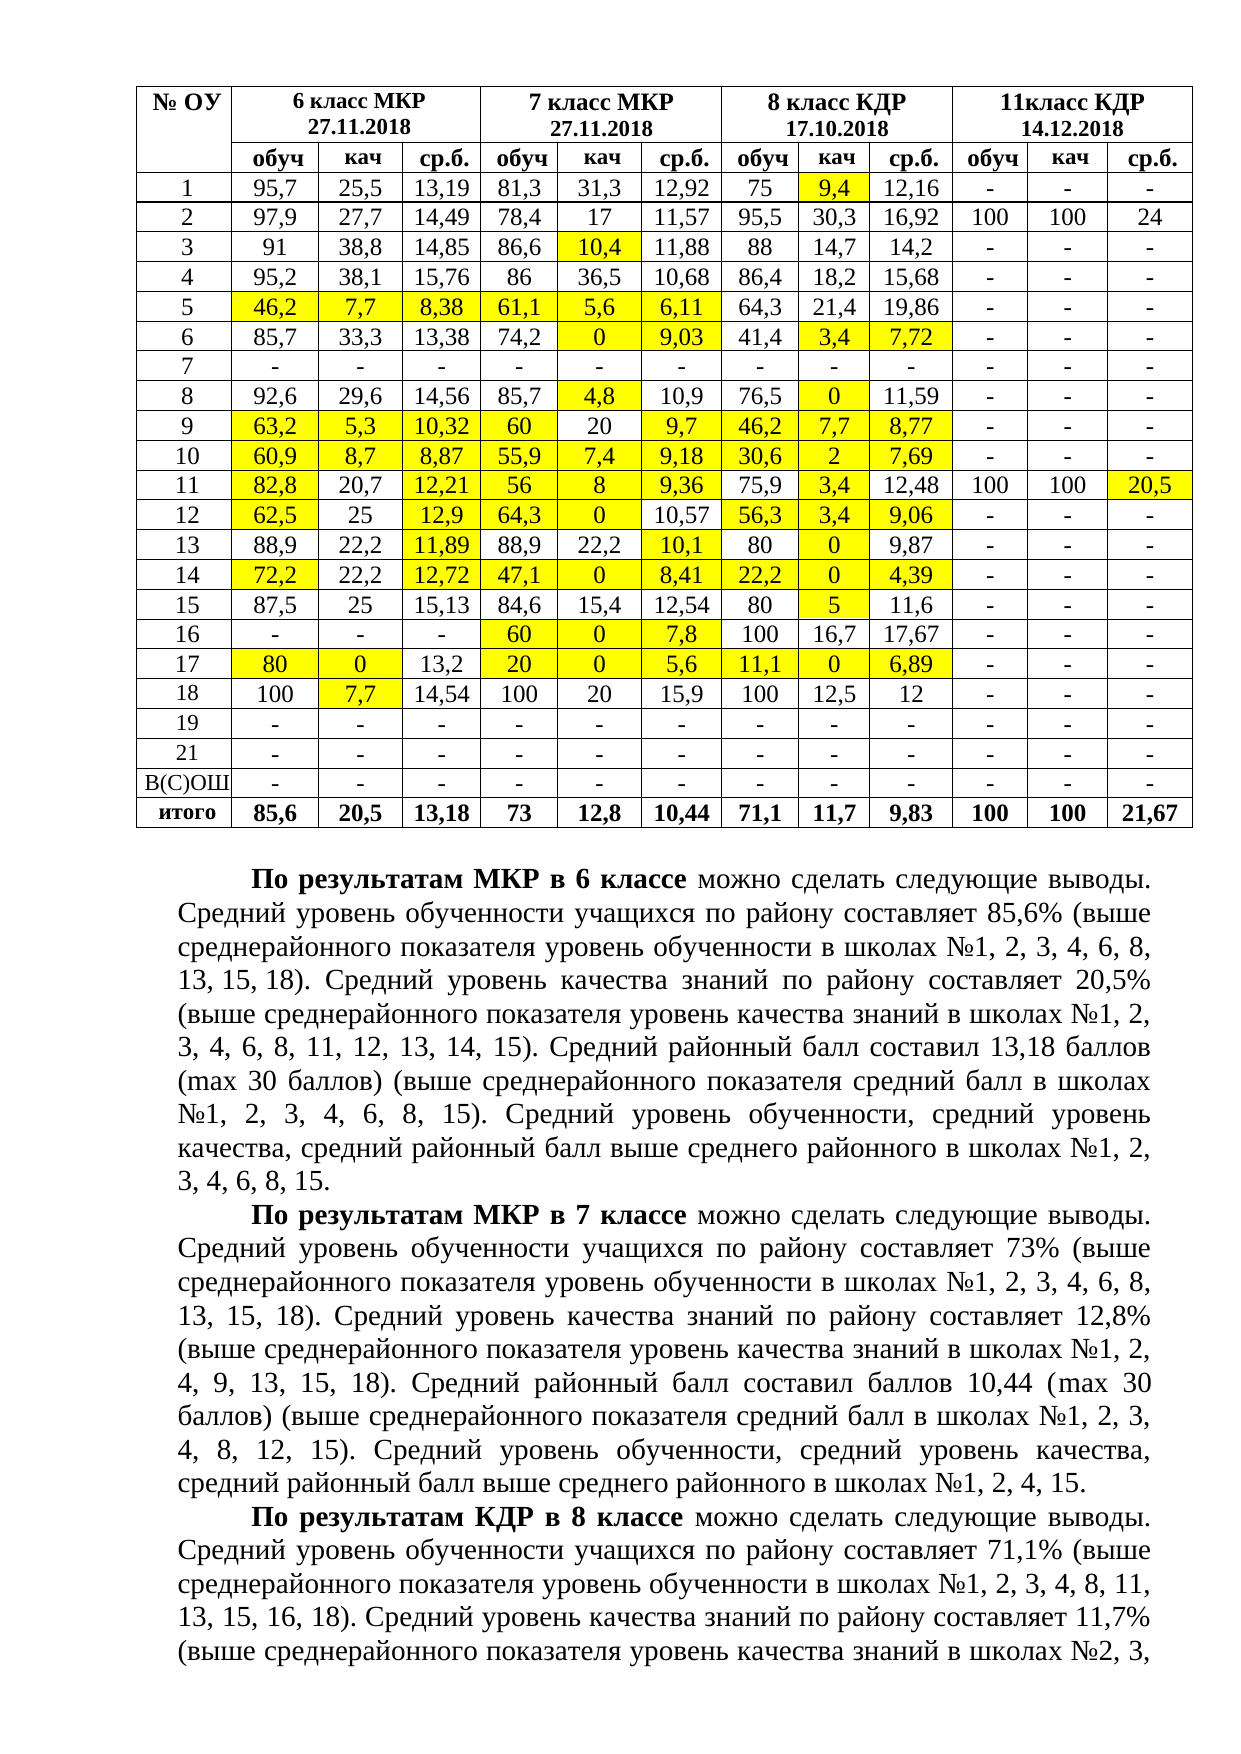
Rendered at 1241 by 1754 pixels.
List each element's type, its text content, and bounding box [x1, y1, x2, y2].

table_cell 22,2 [319, 560, 402, 589]
table_cell 71,1 [722, 798, 798, 827]
table_cell 20,5 [1108, 471, 1192, 499]
table_cell 73 [481, 798, 557, 827]
table_cell - [403, 739, 480, 767]
table_cell - [1108, 262, 1192, 291]
table_cell - [403, 769, 480, 797]
table_cell 19,86 [870, 292, 952, 321]
table_cell 38,8 [319, 232, 402, 261]
table_cell 100 [1028, 203, 1107, 231]
table_cell - [1028, 411, 1107, 440]
table_cell - [1028, 262, 1107, 291]
table_cell - [953, 441, 1027, 469]
table_cell - [1108, 679, 1192, 708]
table_cell 13,19 [403, 173, 480, 201]
table_cell - [953, 709, 1027, 738]
table_cell - [1028, 620, 1107, 648]
table_cell 2 [799, 441, 869, 469]
table_cell 7,7 [319, 292, 402, 321]
table_cell 60 [481, 620, 557, 648]
table_cell - [319, 739, 402, 767]
table_cell - [558, 739, 641, 767]
table_cell 33,3 [319, 322, 402, 350]
table_cell - [403, 620, 480, 648]
table_cell 22,2 [319, 530, 402, 559]
table_cell - [1028, 709, 1107, 738]
table_cell 72,2 [232, 560, 318, 589]
table_cell ср.б. [870, 143, 952, 172]
table_cell 100 [1028, 471, 1107, 499]
table_cell 15,9 [642, 679, 721, 708]
table_cell - [1108, 381, 1192, 410]
table_cell - [1108, 441, 1192, 469]
table_cell 74,2 [481, 322, 557, 350]
table_cell - [558, 709, 641, 738]
table_cell - [953, 411, 1027, 440]
table_cell - [1028, 560, 1107, 589]
table_cell 16 [137, 620, 231, 648]
table_cell - [953, 173, 1027, 201]
table_cell - [953, 769, 1027, 797]
table_cell 5,6 [558, 292, 641, 321]
table_cell - [953, 292, 1027, 321]
table_cell 12,16 [870, 173, 952, 201]
table_cell обуч [953, 143, 1027, 172]
table_cell 64,3 [722, 292, 798, 321]
table_cell 100 [953, 203, 1027, 231]
table_cell 12,8 [558, 798, 641, 827]
table_cell 5,6 [642, 649, 721, 678]
table_cell - [1028, 530, 1107, 559]
table_cell - [1028, 351, 1107, 380]
table_cell - [1028, 739, 1107, 767]
table_cell ср.б. [642, 143, 721, 172]
table_cell 21,4 [799, 292, 869, 321]
table_cell 80 [232, 649, 318, 678]
table_cell 80 [722, 590, 798, 618]
table_cell - [1108, 769, 1192, 797]
table_cell 75,9 [722, 471, 798, 499]
table_cell 100 [722, 620, 798, 648]
table_cell 10,1 [642, 530, 721, 559]
table_cell 91 [232, 232, 318, 261]
table_cell 97,9 [232, 203, 318, 231]
table_cell 88,9 [232, 530, 318, 559]
table_cell - [799, 351, 869, 380]
table_cell 25 [319, 590, 402, 618]
table_cell 100 [481, 679, 557, 708]
table_cell 84,6 [481, 590, 557, 618]
table_cell - [319, 620, 402, 648]
table_cell - [799, 709, 869, 738]
table_cell - [1028, 232, 1107, 261]
table_cell 3,4 [799, 500, 869, 529]
table_cell 9,87 [870, 530, 952, 559]
table_cell 4 [137, 262, 231, 291]
table_cell 9,7 [642, 411, 721, 440]
table_cell 10,9 [642, 381, 721, 410]
table_cell 11,7 [799, 798, 869, 827]
table_header № ОУ [137, 87, 231, 172]
table_cell - [642, 769, 721, 797]
table_cell - [481, 709, 557, 738]
table_cell обуч [481, 143, 557, 172]
table_cell - [1028, 649, 1107, 678]
table_cell ср.б. [1108, 143, 1192, 172]
table_cell - [1108, 590, 1192, 618]
table_cell 14,54 [403, 679, 480, 708]
table_cell - [319, 769, 402, 797]
table_cell 5 [137, 292, 231, 321]
table_cell 25,5 [319, 173, 402, 201]
table_cell - [1108, 649, 1192, 678]
table_cell - [1108, 739, 1192, 767]
table_cell - [1108, 620, 1192, 648]
table_cell 7,72 [870, 322, 952, 350]
table_cell 30,3 [799, 203, 869, 231]
table_cell 7 [137, 351, 231, 380]
table_cell - [481, 769, 557, 797]
table_cell 9,4 [799, 173, 869, 201]
table_cell 14,56 [403, 381, 480, 410]
table_cell - [1108, 530, 1192, 559]
table_cell - [1108, 322, 1192, 350]
table_cell 95,5 [722, 203, 798, 231]
table_cell 15,13 [403, 590, 480, 618]
table_cell 8 [137, 381, 231, 410]
table_cell 2 [137, 203, 231, 231]
table_cell кач [558, 143, 641, 172]
table_cell - [799, 769, 869, 797]
table_cell 10 [137, 441, 231, 469]
table_cell - [953, 649, 1027, 678]
table_cell - [1028, 590, 1107, 618]
table_cell 6,89 [870, 649, 952, 678]
table_cell - [232, 351, 318, 380]
table_cell 11,57 [642, 203, 721, 231]
table_cell 14,7 [799, 232, 869, 261]
table_cell обуч [232, 143, 318, 172]
table_cell - [232, 620, 318, 648]
table_cell 10,44 [642, 798, 721, 827]
table_cell - [953, 381, 1027, 410]
table_cell 60,9 [232, 441, 318, 469]
table_cell - [722, 709, 798, 738]
table_cell 88 [722, 232, 798, 261]
table_cell 11,6 [870, 590, 952, 618]
text По результатам МКР в 6 классе можно сделать следующие выводы. Средний уровень обученности учащихся по району составляет 85,6% (выше среднерайонного показателя уровень обученности в школах №1, 2, 3, 4, 6, 8, 13, 15, 18). Средний уровень качества знаний по району составляет 20,5% (выше среднерайонного показателя уровень качества знаний в школах №1, 2, 3, 4, 6, 8, 11, 12, 13, 14, 15). Средний районный балл составил 13,18 баллов (max 30 баллов) (выше среднерайонного показателя средний балл в школах №1, 2, 3, 4, 6, 8, 15). Средний уровень обученности, средний уровень качества, средний районный балл выше среднего районного в школах №1, 2, 3, 4, 6, 8, 15. [177, 862, 1152, 1197]
table_cell 12,21 [403, 471, 480, 499]
table_cell - [319, 351, 402, 380]
table_cell 24 [1108, 203, 1192, 231]
table_cell - [403, 709, 480, 738]
table_cell 13,2 [403, 649, 480, 678]
table_cell 3 [137, 232, 231, 261]
table_cell - [722, 351, 798, 380]
table_cell 4,39 [870, 560, 952, 589]
table_cell 0 [799, 530, 869, 559]
table_cell - [232, 769, 318, 797]
table_cell 95,2 [232, 262, 318, 291]
table_cell 62,5 [232, 500, 318, 529]
table_cell - [232, 709, 318, 738]
table_cell - [953, 351, 1027, 380]
table_cell 46,2 [722, 411, 798, 440]
table_cell итого [137, 798, 231, 827]
table_cell - [722, 769, 798, 797]
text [177, 1499, 1152, 1667]
table_cell 7,7 [799, 411, 869, 440]
table_cell 13,38 [403, 322, 480, 350]
table_cell 60 [481, 411, 557, 440]
table_cell обуч [722, 143, 798, 172]
table_cell 82,8 [232, 471, 318, 499]
table_cell 38,1 [319, 262, 402, 291]
table_cell 100 [953, 798, 1027, 827]
table_cell - [870, 709, 952, 738]
table_cell 81,3 [481, 173, 557, 201]
table_cell 56,3 [722, 500, 798, 529]
table_cell 16,7 [799, 620, 869, 648]
table_cell 12,72 [403, 560, 480, 589]
table_cell 20 [481, 649, 557, 678]
table_cell 100 [1028, 798, 1107, 827]
table_cell ср.б. [403, 143, 480, 172]
table_cell 75 [722, 173, 798, 201]
table_cell кач [319, 143, 402, 172]
table_cell 8,38 [403, 292, 480, 321]
table_cell 12,48 [870, 471, 952, 499]
table_cell 6,11 [642, 292, 721, 321]
table_cell - [953, 739, 1027, 767]
table_cell 86 [481, 262, 557, 291]
table_cell В(С)ОШ [137, 769, 231, 797]
table_cell - [481, 739, 557, 767]
table_cell - [1028, 292, 1107, 321]
table_cell 9,36 [642, 471, 721, 499]
table_cell 17,67 [870, 620, 952, 648]
table_cell 0 [558, 500, 641, 529]
table_cell 0 [558, 560, 641, 589]
table_cell - [642, 351, 721, 380]
table_cell 5,3 [319, 411, 402, 440]
table_cell 12 [137, 500, 231, 529]
table_cell - [232, 739, 318, 767]
table_cell 80 [722, 530, 798, 559]
table_cell - [403, 351, 480, 380]
table_cell 1 [137, 173, 231, 201]
table_cell - [1108, 500, 1192, 529]
table_cell 9,06 [870, 500, 952, 529]
table_cell - [1108, 232, 1192, 261]
table_cell 46,2 [232, 292, 318, 321]
table_cell 8,41 [642, 560, 721, 589]
table_cell 14,85 [403, 232, 480, 261]
table_cell 85,7 [481, 381, 557, 410]
table_cell 11,89 [403, 530, 480, 559]
table_cell 10,4 [558, 232, 641, 261]
table_cell - [953, 262, 1027, 291]
table_cell 87,5 [232, 590, 318, 618]
table_cell - [953, 560, 1027, 589]
table_cell - [481, 351, 557, 380]
table_cell 20,5 [319, 798, 402, 827]
table_cell 20 [558, 679, 641, 708]
table_cell 55,9 [481, 441, 557, 469]
table_cell - [870, 739, 952, 767]
table_cell 100 [232, 679, 318, 708]
table_cell - [642, 739, 721, 767]
table_cell 56 [481, 471, 557, 499]
table_cell 92,6 [232, 381, 318, 410]
table_cell - [953, 679, 1027, 708]
table_cell 27,7 [319, 203, 402, 231]
table_cell 9 [137, 411, 231, 440]
table_cell 7,8 [642, 620, 721, 648]
table_cell кач [1028, 143, 1107, 172]
table_cell 95,7 [232, 173, 318, 201]
table_cell 11,88 [642, 232, 721, 261]
table_cell 11 [137, 471, 231, 499]
table_cell 7,7 [319, 679, 402, 708]
table_cell 13,18 [403, 798, 480, 827]
table_cell 6 [137, 322, 231, 350]
table_cell кач [799, 143, 869, 172]
table_cell 7,4 [558, 441, 641, 469]
table_cell 30,6 [722, 441, 798, 469]
table_cell - [1108, 560, 1192, 589]
table_cell - [953, 232, 1027, 261]
table_cell 22,2 [722, 560, 798, 589]
table_cell 7,69 [870, 441, 952, 469]
table_cell 61,1 [481, 292, 557, 321]
table_cell - [870, 351, 952, 380]
table_cell 78,4 [481, 203, 557, 231]
table_cell 25 [319, 500, 402, 529]
table_cell 10,57 [642, 500, 721, 529]
table_cell - [953, 322, 1027, 350]
table_cell 9,03 [642, 322, 721, 350]
table_cell 20,7 [319, 471, 402, 499]
table_cell 13 [137, 530, 231, 559]
table_cell 47,1 [481, 560, 557, 589]
table_cell 14,2 [870, 232, 952, 261]
table_cell 36,5 [558, 262, 641, 291]
table_cell 0 [799, 560, 869, 589]
table_cell 8,87 [403, 441, 480, 469]
table_cell 18,2 [799, 262, 869, 291]
table_cell 8,77 [870, 411, 952, 440]
table_cell 63,2 [232, 411, 318, 440]
table_cell 10,68 [642, 262, 721, 291]
table_cell - [1108, 351, 1192, 380]
table_cell - [1028, 381, 1107, 410]
table_cell 100 [722, 679, 798, 708]
table_cell 11,59 [870, 381, 952, 410]
table_cell 12,9 [403, 500, 480, 529]
table_cell 29,6 [319, 381, 402, 410]
table_cell - [1108, 411, 1192, 440]
table_cell 85,6 [232, 798, 318, 827]
table_cell - [953, 620, 1027, 648]
table_cell 15,76 [403, 262, 480, 291]
table_cell 14,49 [403, 203, 480, 231]
table_cell - [953, 590, 1027, 618]
table_cell 15,68 [870, 262, 952, 291]
table_cell 21 [137, 739, 231, 767]
table_cell 86,4 [722, 262, 798, 291]
table_cell 41,4 [722, 322, 798, 350]
table_cell - [953, 530, 1027, 559]
table_cell 9,83 [870, 798, 952, 827]
table_cell - [1028, 500, 1107, 529]
table_cell 0 [799, 381, 869, 410]
table_cell 8 [558, 471, 641, 499]
table_cell - [1108, 292, 1192, 321]
table_cell 88,9 [481, 530, 557, 559]
table_cell 76,5 [722, 381, 798, 410]
table_cell 0 [319, 649, 402, 678]
table_cell 22,2 [558, 530, 641, 559]
table_cell - [722, 739, 798, 767]
table_cell 11,1 [722, 649, 798, 678]
table_cell 12 [870, 679, 952, 708]
table_cell - [319, 709, 402, 738]
table_cell 9,18 [642, 441, 721, 469]
table_cell 5 [799, 590, 869, 618]
table_cell 17 [137, 649, 231, 678]
table_cell - [1108, 173, 1192, 201]
table_header 6 класс МКР 27.11.2018 [232, 87, 480, 142]
table_cell 0 [558, 620, 641, 648]
table_cell - [1028, 173, 1107, 201]
text По результатам МКР в 7 классе можно сделать следующие выводы. Средний уровень обученности учащихся по району составляет 73% (выше среднерайонного показателя уровень обученности в школах №1, 2, 3, 4, 6, 8, 13, 15, 18). Средний уровень качества знаний по району составляет 12,8% (выше среднерайонного показателя уровень качества знаний в школах №1, 2, 4, 9, 13, 15, 18). Средний районный балл составил баллов 10,44 (max 30 баллов) (выше среднерайонного показателя средний балл в школах №1, 2, 3, 4, 8, 12, 15). Средний уровень обученности, средний уровень качества, средний районный балл выше среднего районного в школах №1, 2, 4, 15. [177, 1197, 1152, 1499]
table_cell 14 [137, 560, 231, 589]
table_cell 16,92 [870, 203, 952, 231]
table_cell 10,32 [403, 411, 480, 440]
table_header 7 класс МКР 27.11.2018 [481, 87, 721, 142]
table_cell 3,4 [799, 322, 869, 350]
table_cell - [1028, 322, 1107, 350]
table_cell 0 [799, 649, 869, 678]
table_cell 8,7 [319, 441, 402, 469]
table_cell 21,67 [1108, 798, 1192, 827]
table_cell 0 [558, 649, 641, 678]
table_cell 0 [558, 322, 641, 350]
table_cell - [799, 739, 869, 767]
table_cell 12,92 [642, 173, 721, 201]
table_cell 12,5 [799, 679, 869, 708]
table_cell 15,4 [558, 590, 641, 618]
table_cell 3,4 [799, 471, 869, 499]
table_cell 64,3 [481, 500, 557, 529]
table_cell - [558, 769, 641, 797]
table_header 11класс КДР 14.12.2018 [953, 87, 1192, 142]
table_cell 18 [137, 679, 231, 708]
table_cell - [1028, 769, 1107, 797]
table_cell - [953, 500, 1027, 529]
table_cell - [1108, 709, 1192, 738]
table_cell 86,6 [481, 232, 557, 261]
table_header 8 класс КДР 17.10.2018 [722, 87, 952, 142]
table_cell - [642, 709, 721, 738]
table_cell 15 [137, 590, 231, 618]
table_cell 85,7 [232, 322, 318, 350]
table_cell - [1028, 679, 1107, 708]
table_cell 4,8 [558, 381, 641, 410]
table_cell - [1028, 441, 1107, 469]
table_cell 12,54 [642, 590, 721, 618]
table_cell 100 [953, 471, 1027, 499]
table_cell 17 [558, 203, 641, 231]
table_cell 19 [137, 709, 231, 738]
table_cell - [870, 769, 952, 797]
table_cell 31,3 [558, 173, 641, 201]
table_cell 20 [558, 411, 641, 440]
table_cell - [558, 351, 641, 380]
